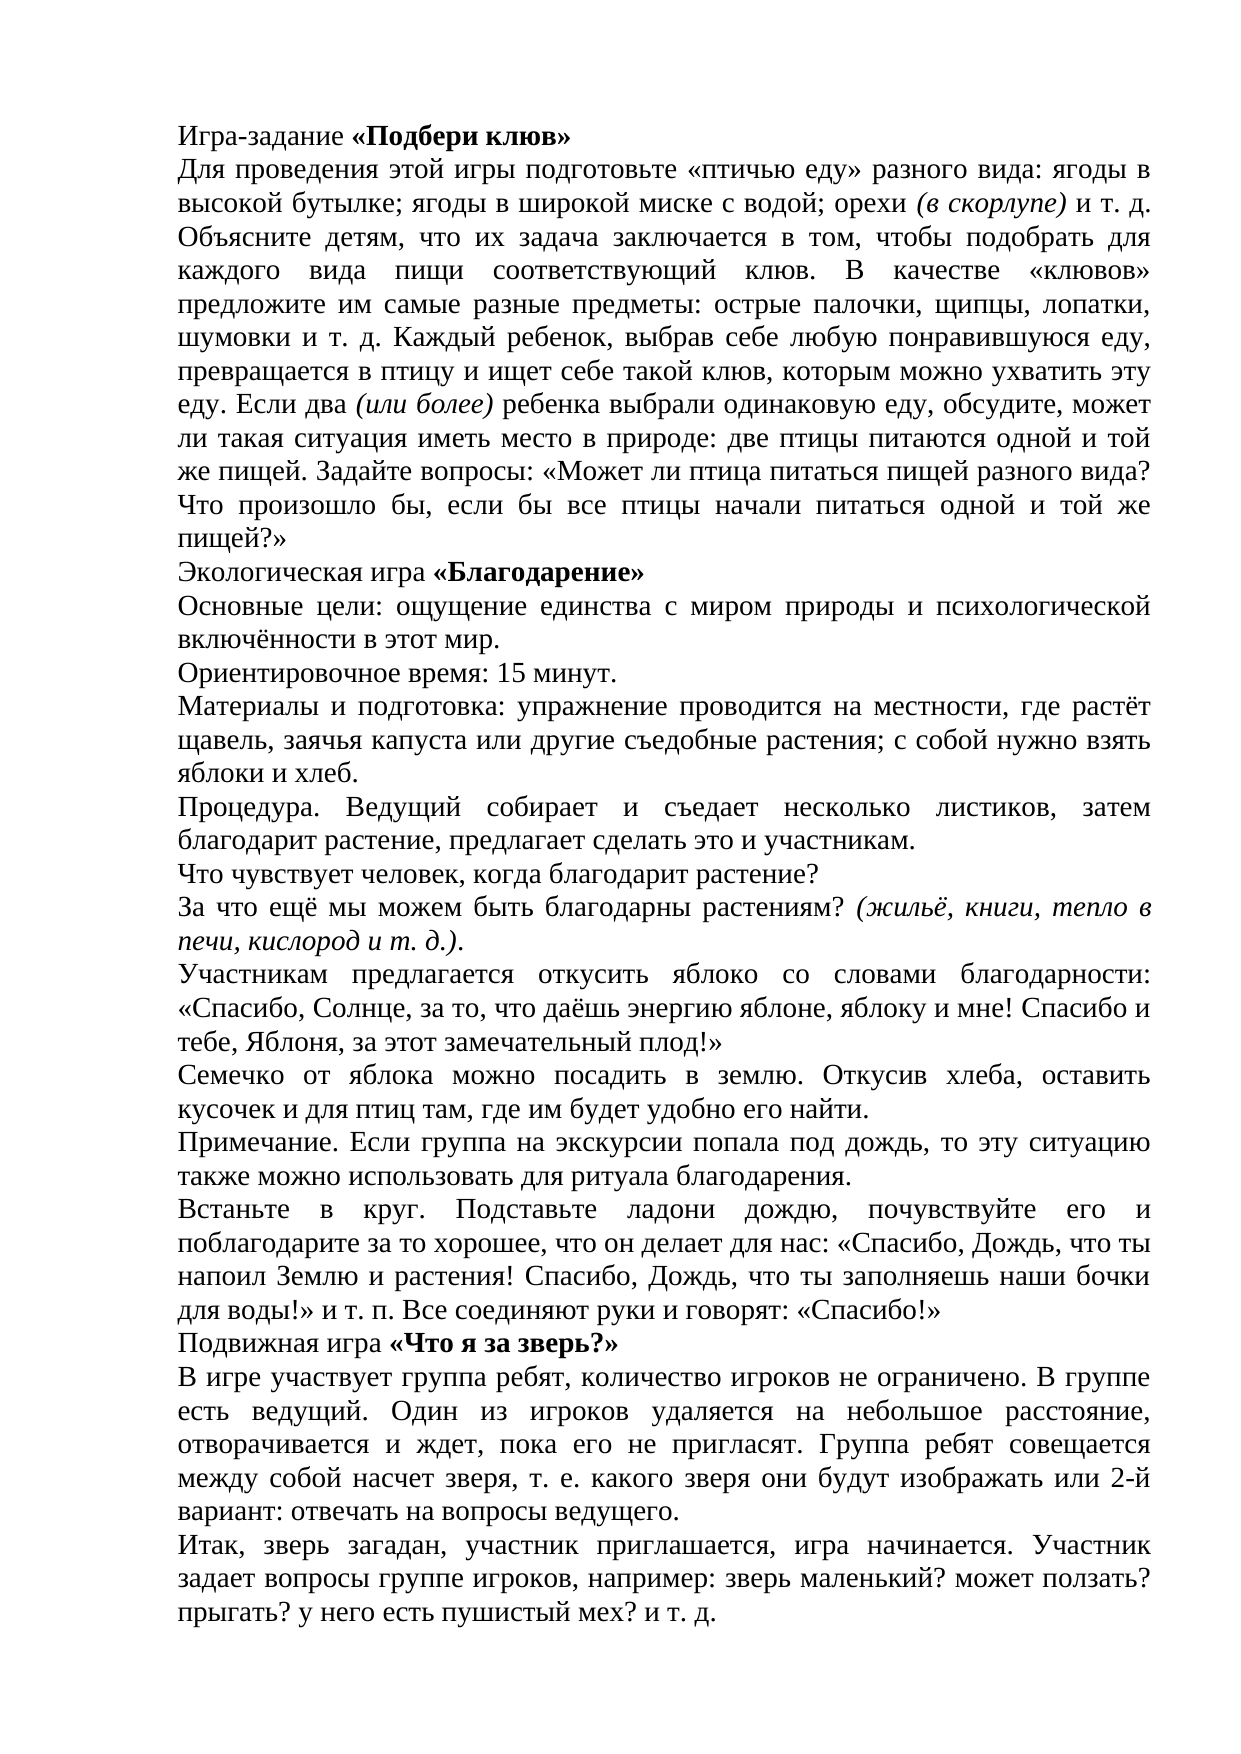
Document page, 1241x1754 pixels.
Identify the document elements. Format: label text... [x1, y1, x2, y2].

text Встаньте в круг. Подставьте ладони дождю, почувствуйте его и поблагодарите за то хорошее, что он делает для нас: «Спасибо, Дождь, что ты напоил Землю и растения! Спасибо, Дождь, что ты заполняешь наши бочки для воды!» и т. п. Все соединяют руки и говорят: «Спасибо!» [177, 1191, 1152, 1326]
text Материалы и подготовка: упражнение проводится на местности, где растёт щавель, заячья капуста или другие съедобные растения; с собой нужно взять яблоки и хлеб. [177, 688, 1152, 789]
text В игре участвует группа ребят, количество игроков не ограничено. В группе есть ведущий. Один из игроков удаляется на небольшое расстояние, отворачивается и ждет, пока его не пригласят. Группа ребят совещается между собой насчет зверя, т. е. какого зверя они будут изображать или 2-й вариант: отвечать на вопросы ведущего. [177, 1359, 1152, 1527]
text Основные цели: ощущение единства с миром природы и психологической включённости в этот мир. [177, 588, 1152, 655]
text Семечко от яблока можно посадить в землю. Откусив хлеба, оставить кусочек и для птиц там, где им будет удобно его найти. [177, 1057, 1152, 1124]
text Процедура. Ведущий собирает и съедает несколько листиков, затем благодарит растение, предлагает сделать это и участникам. [177, 789, 1152, 856]
text Игра-задание «Подбери клюв» [177, 118, 1152, 152]
text Подвижная игра «Что я за зверь?» [177, 1326, 1152, 1359]
text Итак, зверь загадан, участник приглашается, игра начинается. Участник задает вопросы группе игроков, например: зверь маленький? может ползать? прыгать? у него есть пушистый мех? и т. д. [177, 1527, 1152, 1627]
text Примечание. Если группа на экскурсии попала под дождь, то эту ситуацию также можно использовать для ритуала благодарения. [177, 1124, 1152, 1191]
text Для проведения этой игры подготовьте «птичью еду» разного вида: ягоды в высокой бутылке; ягоды в широкой миске с водой; орехи (в скорлупе) и т. д. Объясните детям, что их задача заключается в том, чтобы подобрать для каждого вида пищи соответствующий клюв. В качестве «клювов» предложите им самые разные предметы: острые палочки, щипцы, лопатки, шумовки и т. д. Каждый ребенок, выбрав себе любую понравившуюся еду, превращается в птицу и ищет себе такой клюв, которым можно ухватить эту еду. Если два (или более) ребенка выбрали одинаковую еду, обсудите, может ли такая ситуация иметь место в природе: две птицы питаются одной и той же пищей. Задайте вопросы: «Может ли птица питаться пищей разного вида? Что произошло бы, если бы все птицы начали питаться одной и той же пищей?» [177, 152, 1152, 554]
text Что чувствует человек, когда благодарит растение? [177, 856, 1152, 889]
text Участникам предлагается откусить яблоко со словами благодарности: «Спасибо, Солнце, за то, что даёшь энергию яблоне, яблоку и мне! Спасибо и тебе, Яблоня, за этот замечательный плод!» [177, 957, 1152, 1057]
text Экологическая игра «Благодарение» [177, 554, 1152, 588]
text Ориентировочное время: 15 минут. [177, 655, 1152, 688]
text За что ещё мы можем быть благодарны растениям? (жильё, книги, тепло в печи, кислород и т. д.). [177, 889, 1152, 957]
